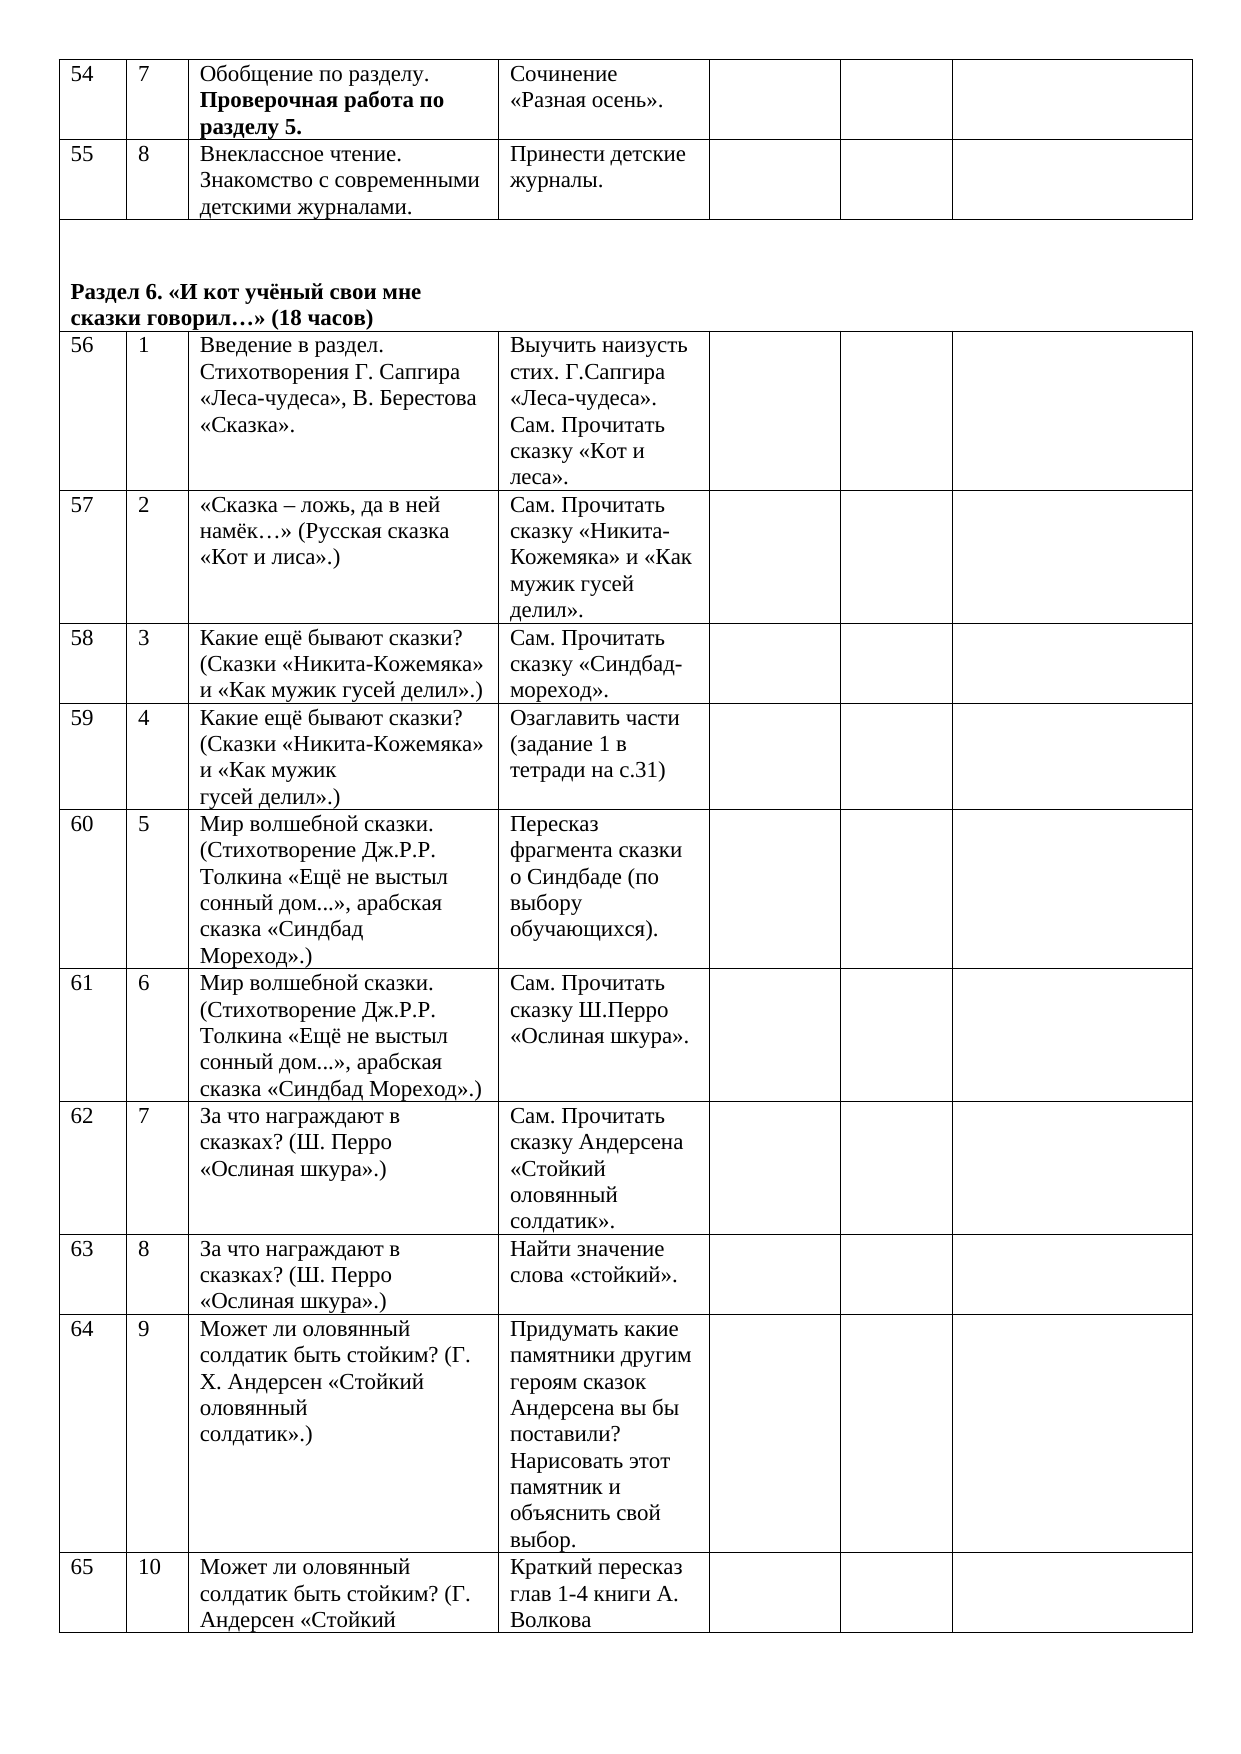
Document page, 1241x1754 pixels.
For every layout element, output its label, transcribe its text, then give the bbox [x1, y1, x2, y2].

table_cell [710, 1315, 840, 1552]
table_cell 59 [60, 704, 126, 809]
table_cell 5 [127, 810, 188, 968]
table_cell [841, 1102, 952, 1234]
table_cell 57 [60, 491, 126, 622]
table_cell Обобщение по разделу. Проверочная работа по разделу 5. [189, 60, 498, 139]
table_cell [953, 704, 1192, 809]
table_cell [953, 140, 1192, 219]
table_cell Может ли оловянный солдатик быть стойким? (Г. Х. Андерсен «Стойкий оловянный солдатик».) [189, 1315, 498, 1552]
table_cell Введение в раздел. Стихотворения Г. Сапгира «Леса-чудеса», В. Берестова «Сказка». [189, 332, 498, 490]
table_cell Выучить наизусть стих. Г.Сапгира «Леса-чудеса». Сам. Прочитать сказку «Кот и леса». [499, 332, 709, 490]
table_cell [841, 969, 952, 1101]
table_cell [953, 491, 1192, 622]
table_cell Сам. Прочитать сказку Андерсена «Стойкий оловянный солдатик». [499, 1102, 709, 1234]
table_cell 63 [60, 1235, 126, 1314]
table_cell Озаглавить части (задание 1 в тетради на с.31) [499, 704, 709, 809]
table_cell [189, 1553, 498, 1632]
table_cell [710, 140, 840, 219]
table_cell 8 [127, 140, 188, 219]
table_cell За что награждают в сказках? (Ш. Перро «Ослиная шкура».) [189, 1235, 498, 1314]
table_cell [499, 1553, 709, 1632]
table_cell Внеклассное чтение. Знакомство с современными детскими журналами. [189, 140, 498, 219]
table_cell 65 [60, 1553, 126, 1632]
table_cell [710, 491, 840, 622]
table_cell Раздел 6. «И кот учёный свои мне сказки говорил…» (18 часов) [60, 220, 498, 331]
table_cell [841, 1235, 952, 1314]
table_cell [841, 60, 952, 139]
table_cell Принести детские журналы. [499, 140, 709, 219]
table_cell 7 [127, 1102, 188, 1234]
table_cell Сам. Прочитать сказку «Синдбад-мореход». [499, 624, 709, 703]
table_cell Сочинение «Разная осень». [499, 60, 709, 139]
table_cell 64 [60, 1315, 126, 1552]
table_cell [953, 810, 1192, 968]
table_cell [953, 1235, 1192, 1314]
table_cell [841, 704, 952, 809]
table_cell [710, 1102, 840, 1234]
table_cell [841, 624, 952, 703]
table_cell [841, 491, 952, 622]
table_cell Пересказ фрагмента сказки о Синдбаде (по выбору обучающихся). [499, 810, 709, 968]
table_cell [710, 1235, 840, 1314]
table_cell [953, 1102, 1192, 1234]
table_cell [710, 1553, 840, 1632]
table_cell Сам. Прочитать сказку Ш.Перро «Ослиная шкура». [499, 969, 709, 1101]
table_cell [710, 332, 840, 490]
table_cell [710, 704, 840, 809]
table_cell [841, 332, 952, 490]
table_cell [710, 60, 840, 139]
table_cell 1 [127, 332, 188, 490]
table_cell 6 [127, 969, 188, 1101]
table_cell 56 [60, 332, 126, 490]
table_cell [841, 1315, 952, 1552]
table_cell [953, 1553, 1192, 1632]
table_cell Сам. Прочитать сказку «Никита-Кожемяка» и «Как мужик гусей делил». [499, 491, 709, 622]
table_cell 58 [60, 624, 126, 703]
table_cell 9 [127, 1315, 188, 1552]
table_cell 2 [127, 491, 188, 622]
table_cell 60 [60, 810, 126, 968]
table_cell [710, 810, 840, 968]
table_cell [953, 624, 1192, 703]
table_cell «Сказка – ложь, да в ней намёк…» (Русская сказка «Кот и лиса».) [189, 491, 498, 622]
table_cell Какие ещё бывают сказки? (Сказки «Никита-Кожемяка» и «Как мужик гусей делил».) [189, 624, 498, 703]
table_cell Мир волшебной сказки. (Стихотворение Дж.Р.Р. Толкина «Ещё не выстыл сонный дом...», арабская сказка «Синдбад Мореход».) [189, 969, 498, 1101]
table_cell 62 [60, 1102, 126, 1234]
table_cell [953, 332, 1192, 490]
table_cell 7 [127, 60, 188, 139]
table_cell Найти значение слова «стойкий». [499, 1235, 709, 1314]
table_cell [841, 1553, 952, 1632]
table_cell [710, 624, 840, 703]
table_cell 54 [60, 60, 126, 139]
table_cell 3 [127, 624, 188, 703]
table_cell [841, 140, 952, 219]
table_cell 8 [127, 1235, 188, 1314]
table_cell [953, 969, 1192, 1101]
table_cell За что награждают в сказках? (Ш. Перро «Ослиная шкура».) [189, 1102, 498, 1234]
table_cell 10 [127, 1553, 188, 1632]
table_cell Какие ещё бывают сказки? (Сказки «Никита-Кожемяка» и «Как мужик гусей делил».) [189, 704, 498, 809]
table_cell 61 [60, 969, 126, 1101]
table_cell 55 [60, 140, 126, 219]
table_cell [841, 810, 952, 968]
table_cell [953, 60, 1192, 139]
table_cell [953, 1315, 1192, 1552]
table_cell 4 [127, 704, 188, 809]
table_cell Мир волшебной сказки. (Стихотворение Дж.Р.Р. Толкина «Ещё не выстыл сонный дом...», арабская сказка «Синдбад Мореход».) [189, 810, 498, 968]
table_cell [710, 969, 840, 1101]
table_cell Придумать какие памятники другим героям сказок Андерсена вы бы поставили? Нарисовать этот памятник и объяснить свой выбор. [499, 1315, 709, 1552]
